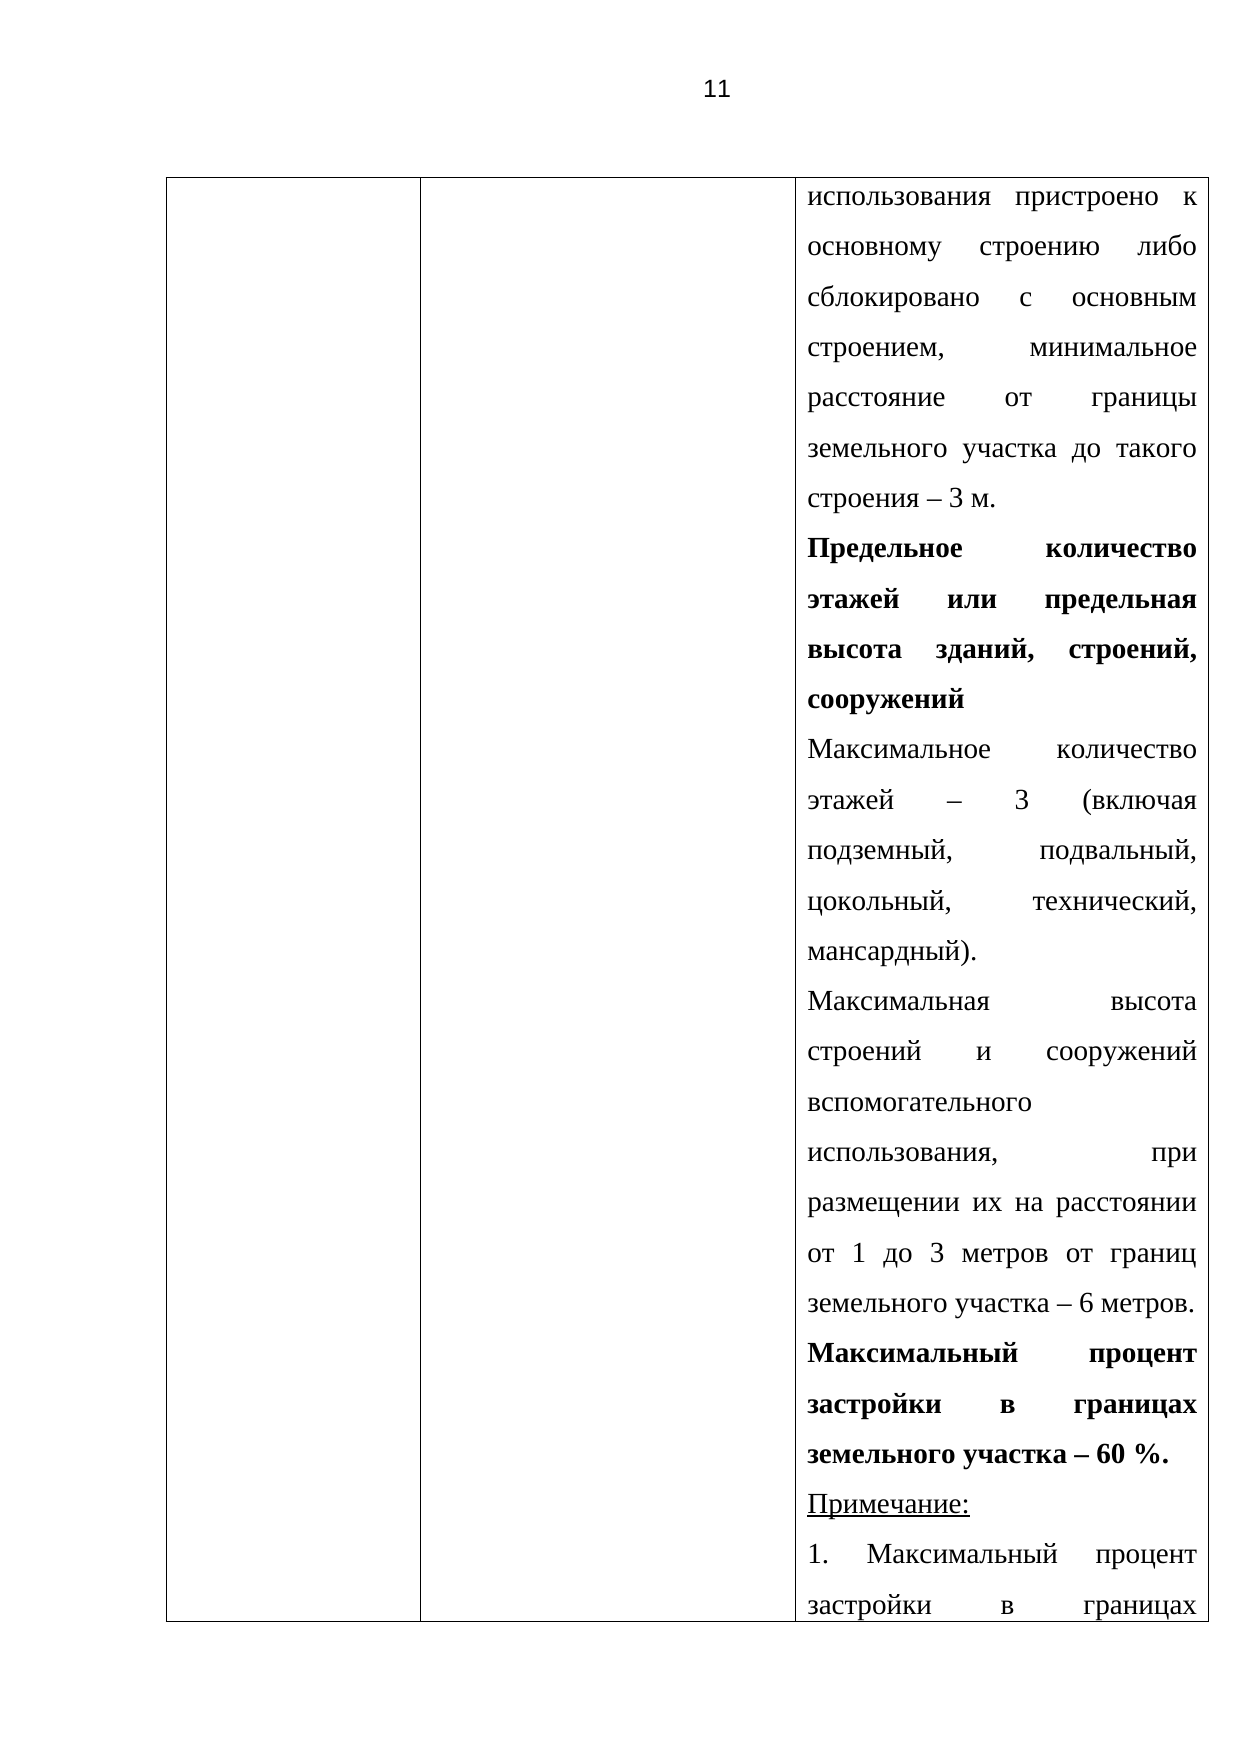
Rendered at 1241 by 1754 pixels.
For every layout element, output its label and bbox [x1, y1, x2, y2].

table_cell [796, 178, 1208, 1621]
table_cell [167, 178, 420, 1621]
table_cell [421, 178, 795, 1621]
